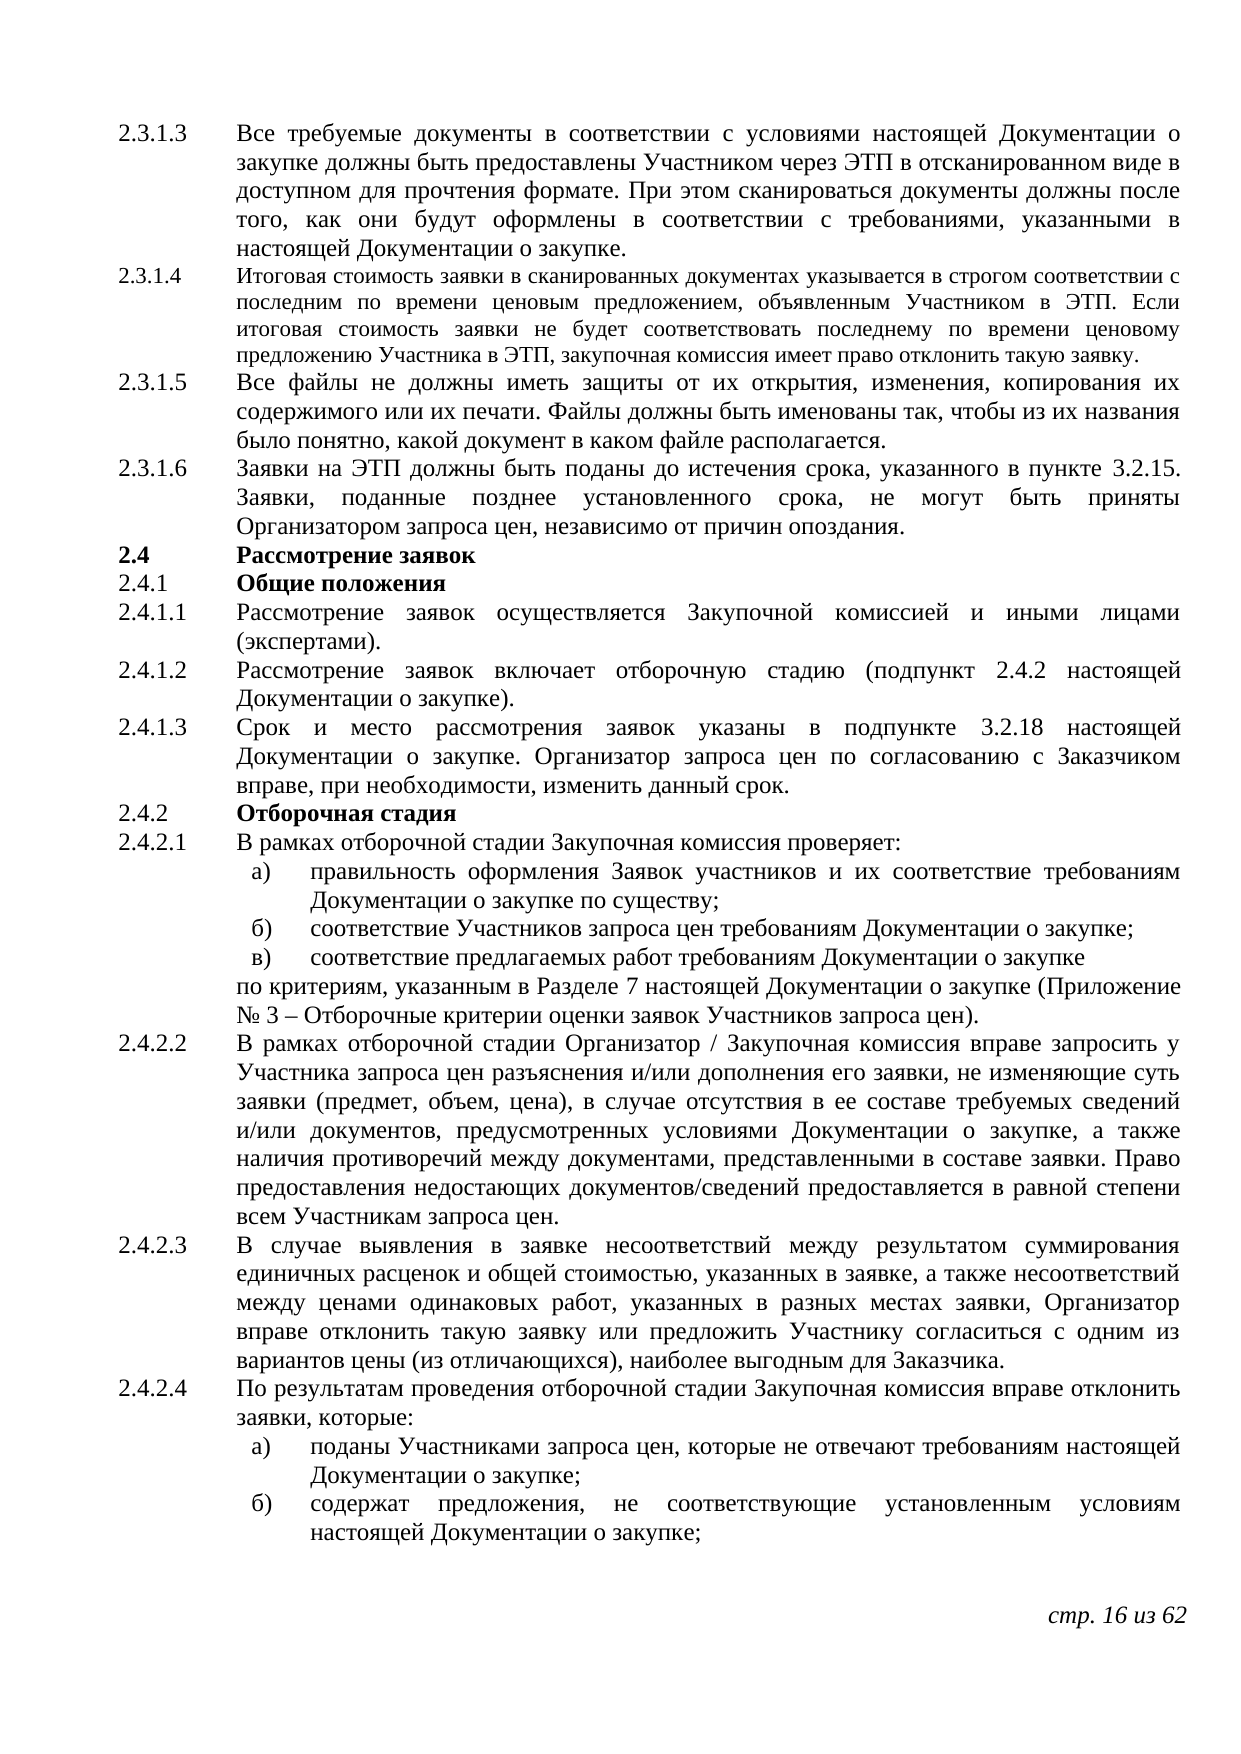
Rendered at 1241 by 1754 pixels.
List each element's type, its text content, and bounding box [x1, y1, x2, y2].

list Отборочная стадия [118, 798, 1181, 827]
list В случае выявления в заявке несоответствий между результатом суммирования единичных расценок и общей стоимостью, указанных в заявке, а также несоответствий между ценами одинаковых работ, указанных в разных местах заявки, Организатор вправе отклонить такую заявку или предложить Участнику согласиться с одним из вариантов цены (из отличающихся), наиболее выгодным для Заказчика. [118, 1230, 1181, 1373]
list содержат предложения, не соответствующие установленным условиям настоящей Документации о закупке; [251, 1488, 1181, 1546]
list В рамках отборочной стадии Организатор / Закупочная комиссия вправе запросить у Участника запроса цен разъяснения и/или дополнения его заявки, не изменяющие суть заявки (предмет, объем, цена), в случае отсутствия в ее составе требуемых сведений и/или документов, предусмотренных условиями Документации о закупке, а также наличия противоречий между документами, представленными в составе заявки. Право предоставления недостающих документов/сведений предоставляется в равной степени всем Участникам запроса цен. [118, 1028, 1181, 1230]
list Итоговая стоимость заявки в сканированных документах указывается в строгом соответствии с последним по времени ценовым предложением, объявленным Участником в ЭТП. Если итоговая стоимость заявки не будет соответствовать последнему по времени ценовому предложению Участника в ЭТП, закупочная комиссия имеет право отклонить такую заявку. [118, 262, 1181, 367]
list По результатам проведения отборочной стадии Закупочная комиссия вправе отклонить заявки, которые: [118, 1373, 1181, 1431]
list В рамках отборочной стадии Закупочная комиссия проверяет: [118, 827, 1181, 856]
list Заявки на ЭТП должны быть поданы до истечения срока, указанного в пункте 3.2.15. Заявки, поданные позднее установленного срока, не могут быть приняты Организатором запроса цен, независимо от причин опоздания. [118, 453, 1181, 540]
list поданы Участниками запроса цен, которые не отвечают требованиям настоящей Документации о закупке; [251, 1431, 1181, 1488]
subtitle Рассмотрение заявок [118, 540, 1181, 568]
list Все требуемые документы в соответствии с условиями настоящей Документации о закупке должны быть предоставлены Участником через ЭТП в отсканированном виде в доступном для прочтения формате. При этом сканироваться документы должны после того, как они будут оформлены в соответствии с требованиями, указанными в настоящей Документации о закупке. [118, 118, 1181, 262]
list соответствие предлагаемых работ требованиям Документации о закупке [251, 942, 1181, 971]
list Все файлы не должны иметь защиты от их открытия, изменения, копирования их содержимого или их печати. Файлы должны быть именованы так, чтобы из их названия было понятно, какой документ в каком файле располагается. [118, 367, 1181, 453]
list Общие положения [118, 568, 1181, 597]
list Рассмотрение заявок включает отборочную стадию (подпункт 2.4.2 настоящей Документации о закупке). [118, 655, 1181, 712]
list по критериям, указанным в Разделе 7 настоящей Документации о закупке (Приложение № 3 – Отборочные критерии оценки заявок Участников запроса цен). [236, 971, 1181, 1028]
list Рассмотрение заявок осуществляется Закупочной комиссией и иными лицами (экспертами). [118, 597, 1181, 655]
list соответствие Участников запроса цен требованиям Документации о закупке; [251, 913, 1181, 942]
list правильность оформления Заявок участников и их соответствие требованиям Документации о закупке по существу; [251, 856, 1181, 913]
list Срок и место рассмотрения заявок указаны в подпункте 3.2.18 настоящей Документации о закупке. Организатор запроса цен по согласованию с Заказчиком вправе, при необходимости, изменить данный срок. [118, 712, 1181, 798]
